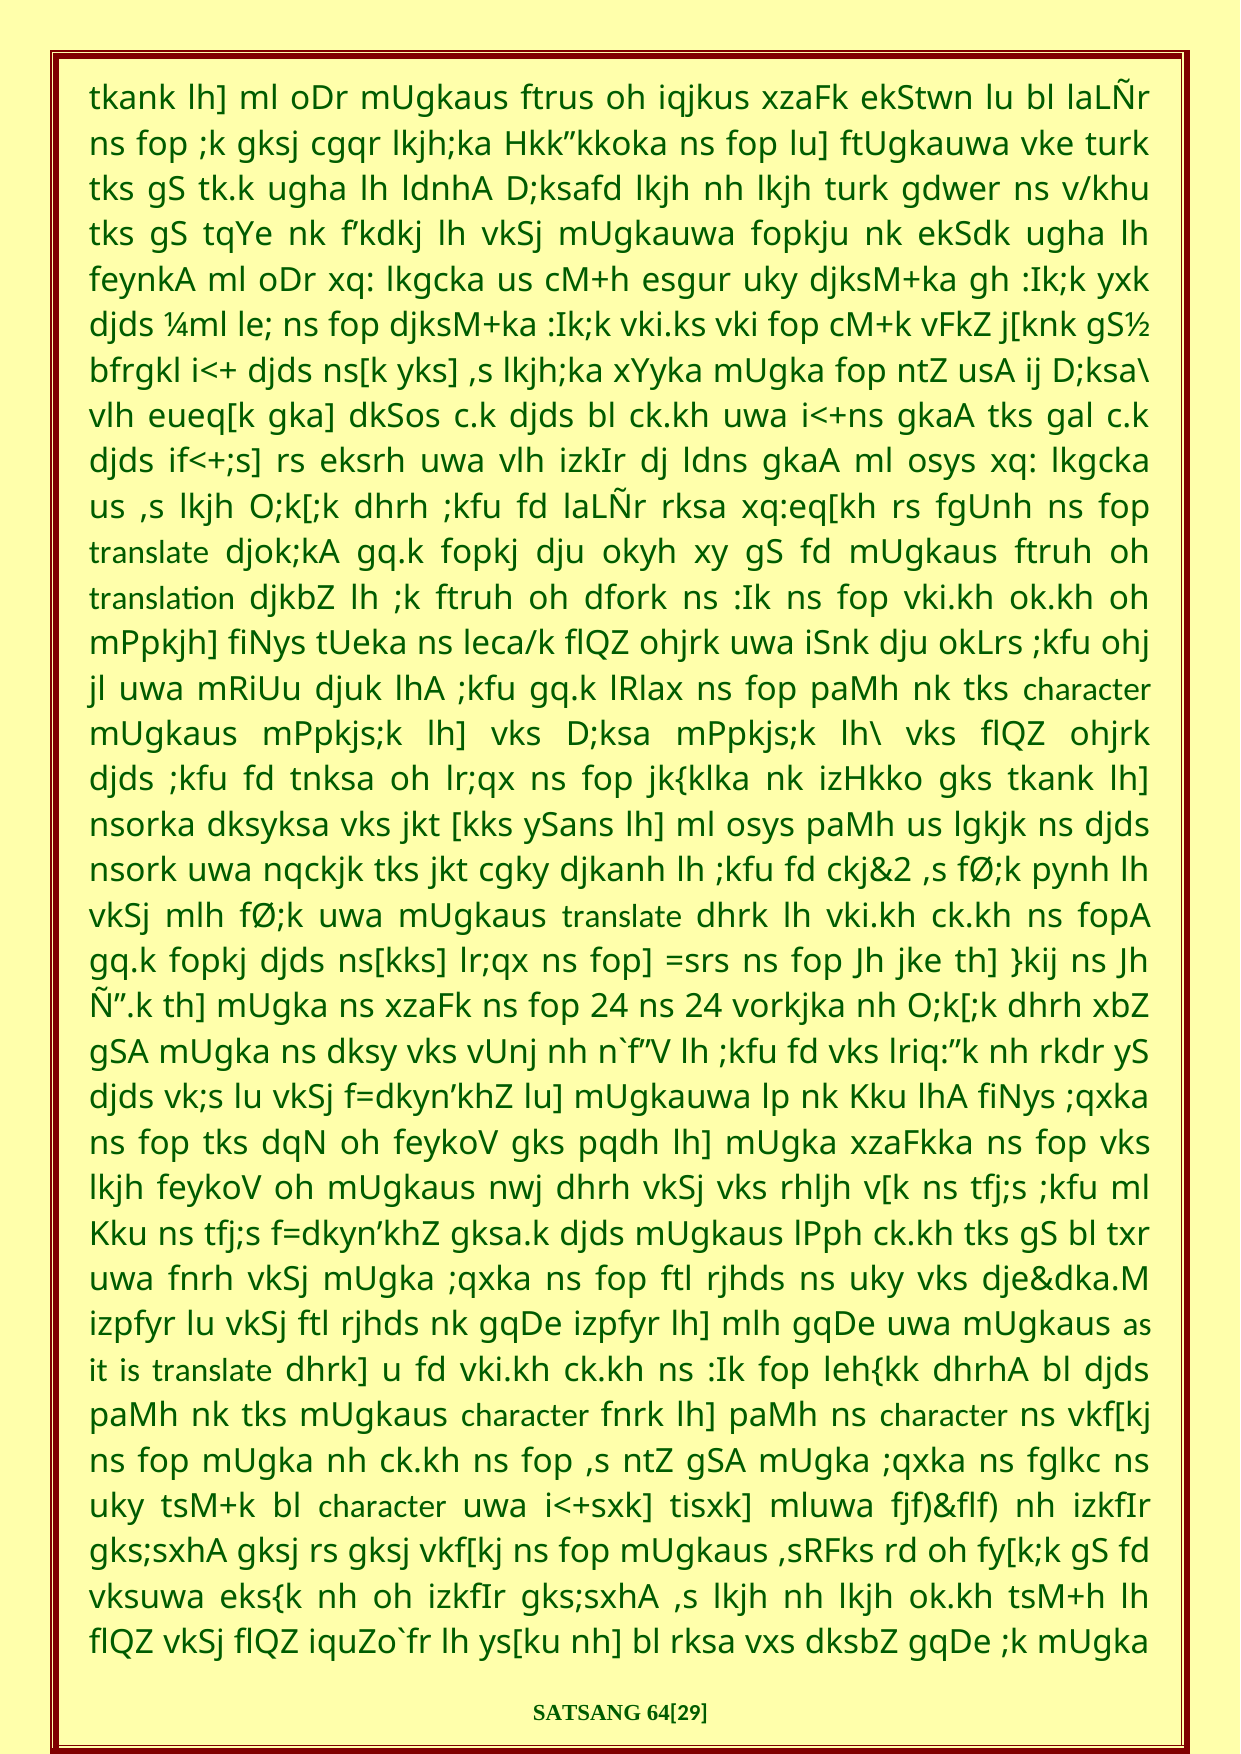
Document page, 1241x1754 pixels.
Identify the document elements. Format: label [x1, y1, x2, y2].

text [89, 74, 1152, 1663]
